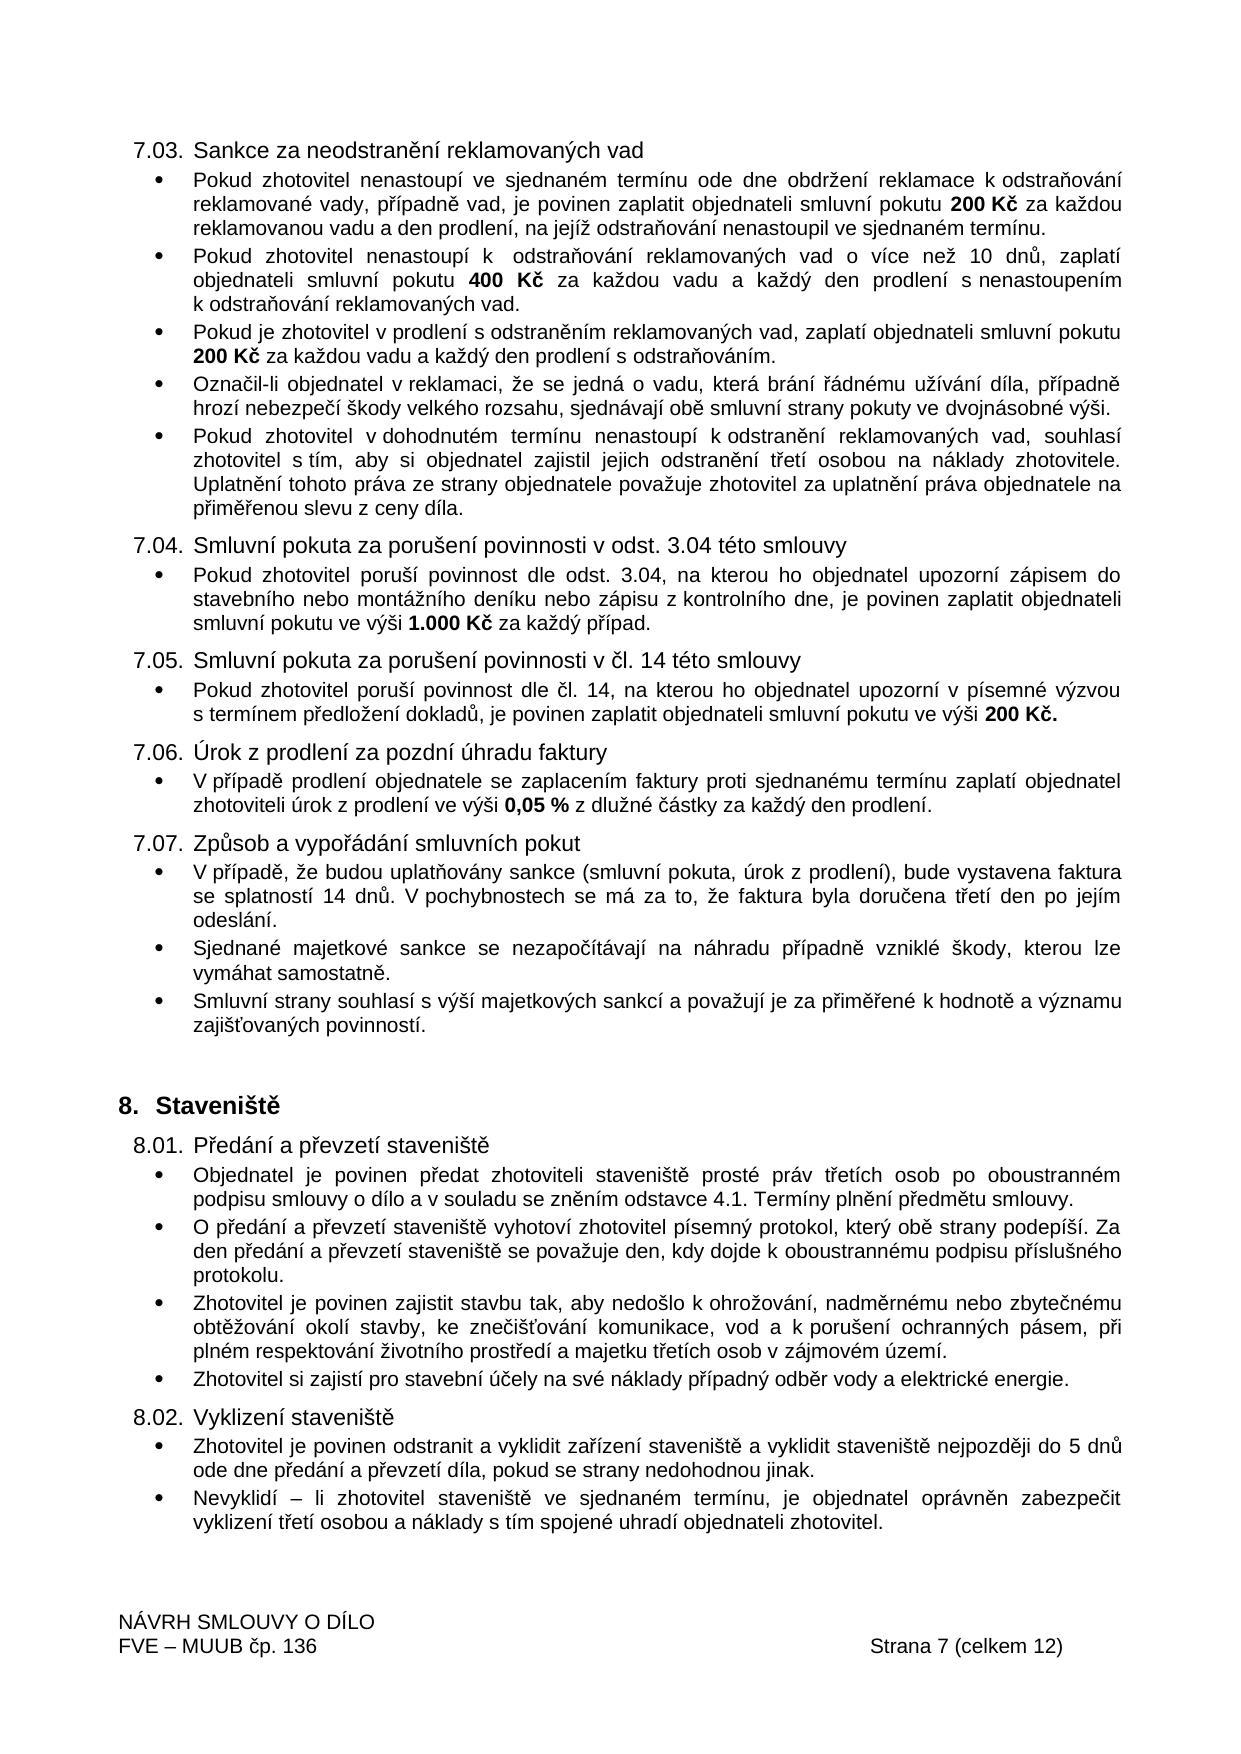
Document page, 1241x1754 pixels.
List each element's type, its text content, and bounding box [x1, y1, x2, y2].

list V případě prodlení objednatele se zaplacením faktury proti sjednanému termínu zaplatí objednatel zhotoviteli úrok z prodlení ve výši 0,05 % z dlužné částky za každý den prodlení. [155, 769, 1122, 817]
list Pokud zhotovitel nenastoupí k odstraňování reklamovaných vad o více než 10 dnů, zaplatí objednateli smluvní pokutu 400 Kč za každou vadu a každý den prodlení s nenastoupením k odstraňování reklamovaných vad. [155, 243, 1122, 316]
list Označil-li objednatel v reklamaci, že se jedná o vadu, která brání řádnému užívání díla, případně hrozí nebezpečí škody velkého rozsahu, sjednávají obě smluvní strany pokuty ve dvojnásobné výši. [155, 372, 1122, 420]
list Objednatel je povinen předat zhotoviteli staveniště prosté práv třetích osob po oboustranném podpisu smlouvy o dílo a v souladu se zněním odstavce 4.1. Termíny plnění předmětu smlouvy. [155, 1162, 1122, 1210]
list Zhotovitel si zajistí pro stavební účely na své náklady případný odběr vody a elektrické energie. [155, 1367, 1122, 1391]
list Pokud je zhotovitel v prodlení s odstraněním reklamovaných vad, zaplatí objednateli smluvní pokutu 200 Kč za každou vadu a každý den prodlení s odstraňováním. [155, 320, 1122, 368]
subtitle Smluvní pokuta za porušení povinnosti v odst. 3.04 této smlouvy [133, 532, 1122, 559]
list Pokud zhotovitel poruší povinnost dle odst. 3.04, na kterou ho objednatel upozorní zápisem do stavebního nebo montážního deníku nebo zápisu z kontrolního dne, je povinen zaplatit objednateli smluvní pokutu ve výši 1.000 Kč za každý případ. [155, 563, 1122, 635]
subtitle Úrok z prodlení za pozdní úhradu faktury [133, 738, 1122, 765]
list Smluvní strany souhlasí s výší majetkových sankcí a považují je za přiměřené k hodnotě a významu zajišťovaných povinností. [155, 988, 1122, 1036]
list V případě, že budou uplatňovány sankce (smluvní pokuta, úrok z prodlení), bude vystavena faktura se splatností 14 dnů. V pochybnostech se má za to, že faktura byla doručena třetí den po jejím odeslání. [155, 860, 1122, 932]
subtitle Staveniště [118, 1091, 1122, 1119]
list Pokud zhotovitel poruší povinnost dle čl. 14, na kterou ho objednatel upozorní v písemné výzvou s termínem předložení dokladů, je povinen zaplatit objednateli smluvní pokutu ve výši 200 Kč. [155, 678, 1122, 726]
list Sjednané majetkové sankce se nezapočítávají na náhradu případně vzniklé škody, kterou lze vymáhat samostatně. [155, 936, 1122, 984]
subtitle Sankce za neodstranění reklamovaných vad [133, 137, 1122, 163]
subtitle Smluvní pokuta za porušení povinnosti v čl. 14 této smlouvy [133, 647, 1122, 674]
list Pokud zhotovitel v dohodnutém termínu nenastoupí k odstranění reklamovaných vad, souhlasí zhotovitel s tím, aby si objednatel zajistil jejich odstranění třetí osobou na náklady zhotovitele. Uplatnění tohoto práva ze strany objednatele považuje zhotovitel za uplatnění práva objednatele na přiměřenou slevu z ceny díla. [155, 424, 1122, 520]
list Nevyklidí – li zhotovitel staveniště ve sjednaném termínu, je objednatel oprávněn zabezpečit vyklizení třetí osobou a náklady s tím spojené uhradí objednateli zhotovitel. [155, 1486, 1122, 1534]
list Zhotovitel je povinen zajistit stavbu tak, aby nedošlo k ohrožování, nadměrnému nebo zbytečnému obtěžování okolí stavby, ke znečišťování komunikace, vod a k porušení ochranných pásem, při plném respektování životního prostředí a majetku třetích osob v zájmovém území. [155, 1291, 1122, 1363]
subtitle Předání a převzetí staveniště [133, 1132, 1122, 1158]
subtitle Způsob a vypořádání smluvních pokut [133, 829, 1122, 856]
list Zhotovitel je povinen odstranit a vyklidit zařízení staveniště a vyklidit staveniště nejpozději do 5 dnů ode dne předání a převzetí díla, pokud se strany nedohodnou jinak. [155, 1434, 1122, 1482]
subtitle Vyklizení staveniště [133, 1403, 1122, 1430]
list O předání a převzetí staveniště vyhotoví zhotovitel písemný protokol, který obě strany podepíší. Za den předání a převzetí staveniště se považuje den, kdy dojde k oboustrannému podpisu příslušného protokolu. [155, 1214, 1122, 1287]
list Pokud zhotovitel nenastoupí ve sjednaném termínu ode dne obdržení reklamace k odstraňování reklamované vady, případně vad, je povinen zaplatit objednateli smluvní pokutu 200 Kč za každou reklamovanou vadu a den prodlení, na jejíž odstraňování nenastoupil ve sjednaném termínu. [155, 167, 1122, 239]
